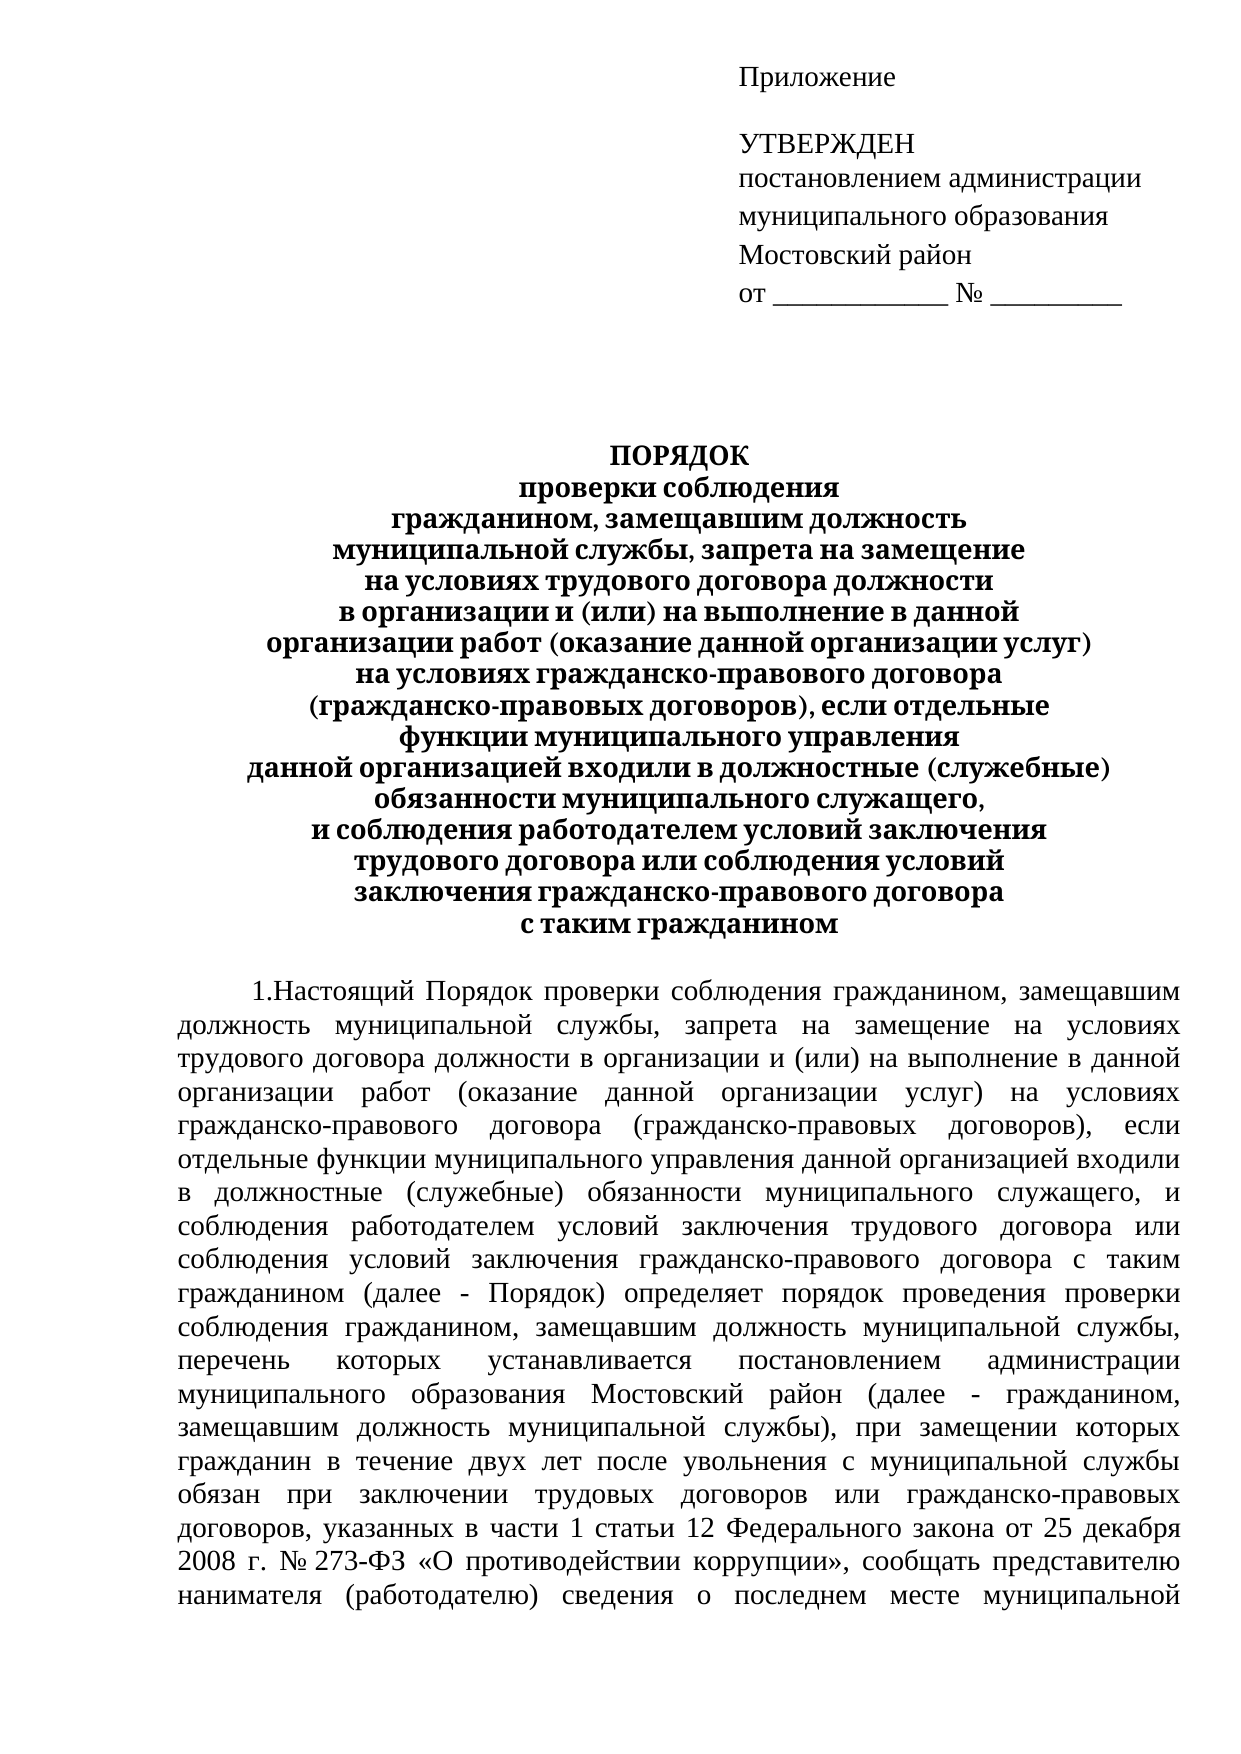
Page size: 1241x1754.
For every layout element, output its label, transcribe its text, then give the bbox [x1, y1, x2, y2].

subtitle ПОРЯДОК [177, 441, 1181, 473]
text Приложение [738, 59, 1181, 93]
subtitle заключения гражданско-правового договора [177, 877, 1181, 909]
subtitle на условиях трудового договора должности [177, 566, 1181, 597]
subtitle данной организацией входили в должностные (служебные) [177, 753, 1181, 784]
subtitle функции муниципального управления [177, 722, 1181, 753]
subtitle обязанности муниципального служащего, [177, 784, 1181, 815]
subtitle и соблюдения работодателем условий заключения [177, 815, 1181, 846]
subtitle на условиях гражданско-правового договора [177, 659, 1181, 691]
subtitle проверки соблюдения [177, 473, 1181, 504]
text УТВЕРЖДЕН [738, 126, 1181, 160]
subtitle (гражданско-правовых договоров), если отдельные [177, 691, 1181, 722]
text от ____________ № _________ [738, 275, 1181, 309]
text Мостовский район [738, 237, 1181, 270]
subtitle муниципальной службы, запрета на замещение [177, 535, 1181, 566]
subtitle в организации и (или) на выполнение в данной [177, 597, 1181, 628]
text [177, 973, 1181, 1611]
subtitle трудового договора или соблюдения условий [177, 846, 1181, 877]
text постановлением администрации [738, 160, 1181, 193]
subtitle гражданином, замещавшим должность [177, 504, 1181, 535]
subtitle с таким гражданином [177, 909, 1181, 940]
text муниципального образования [738, 198, 1181, 232]
subtitle организации работ (оказание данной организации услуг) [177, 628, 1181, 659]
